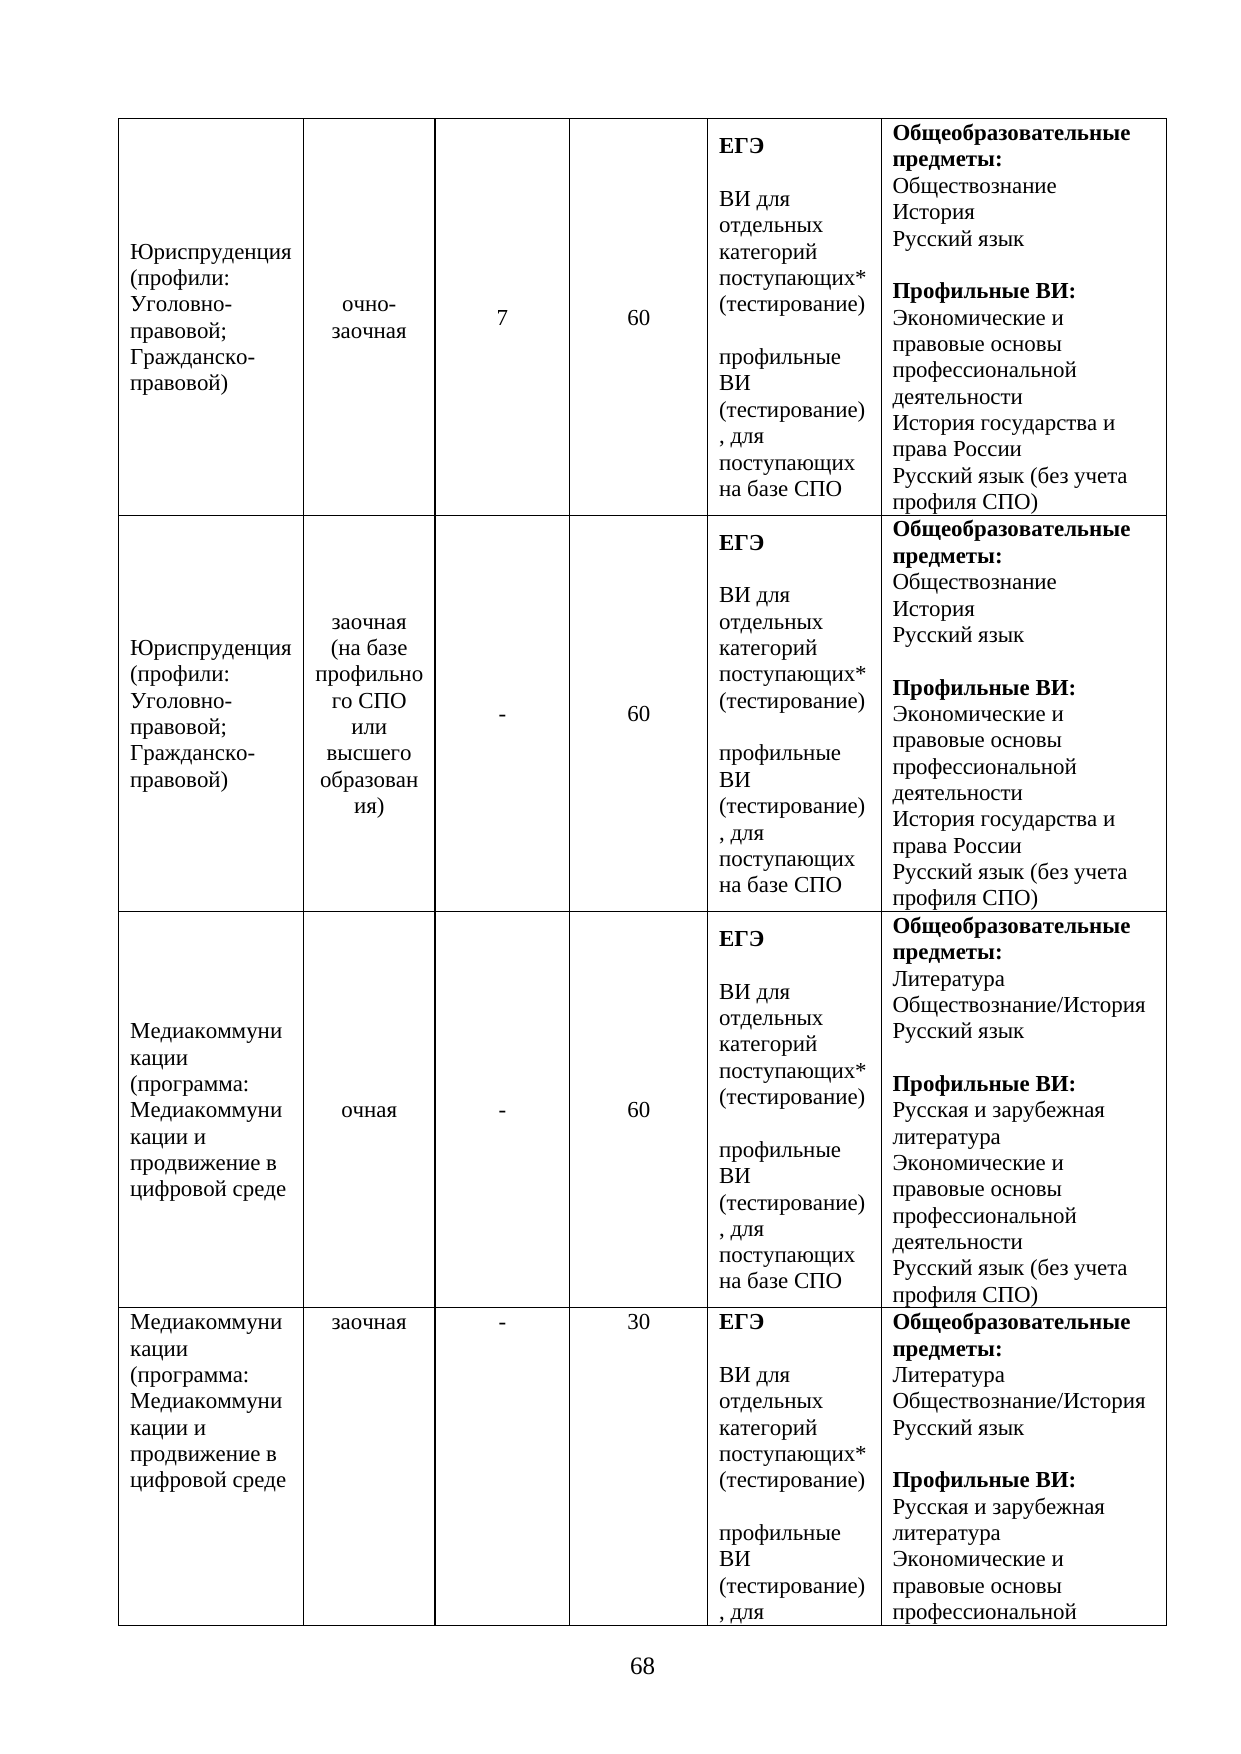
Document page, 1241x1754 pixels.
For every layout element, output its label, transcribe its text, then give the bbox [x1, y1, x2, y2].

table_cell - [436, 516, 569, 911]
table_cell 60 [570, 516, 707, 911]
table_cell - [436, 912, 569, 1307]
table_cell ЕГЭ ВИ для отдельных категорий поступающих* (тестирование) профильные ВИ (тестирование), для поступающих на базе СПО [708, 912, 881, 1307]
table_cell Медиакоммуникации (программа: Медиакоммуникации и продвижение в цифровой среде [119, 912, 303, 1307]
table_cell 7 [436, 119, 569, 514]
table_cell очная [304, 912, 434, 1307]
table_cell заочная [304, 1308, 434, 1624]
table_cell 60 [570, 912, 707, 1307]
table_cell ЕГЭ ВИ для отдельных категорий поступающих* (тестирование) профильные ВИ (тестирование), для поступающих на базе СПО [708, 516, 881, 911]
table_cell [119, 1308, 303, 1624]
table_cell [119, 119, 303, 514]
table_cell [882, 1308, 1166, 1624]
table_cell Юриспруденция (профили: Уголовно-правовой; Гражданско-правовой) [119, 516, 303, 911]
table_cell заочная (на базе профильного СПО или высшего образования) [304, 516, 434, 911]
table_cell очно-заочная [304, 119, 434, 514]
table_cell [708, 119, 881, 514]
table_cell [708, 1308, 881, 1624]
table_cell 30 [570, 1308, 707, 1624]
table_cell - [436, 1308, 569, 1624]
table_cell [882, 119, 1166, 514]
table_cell 60 [570, 119, 707, 514]
